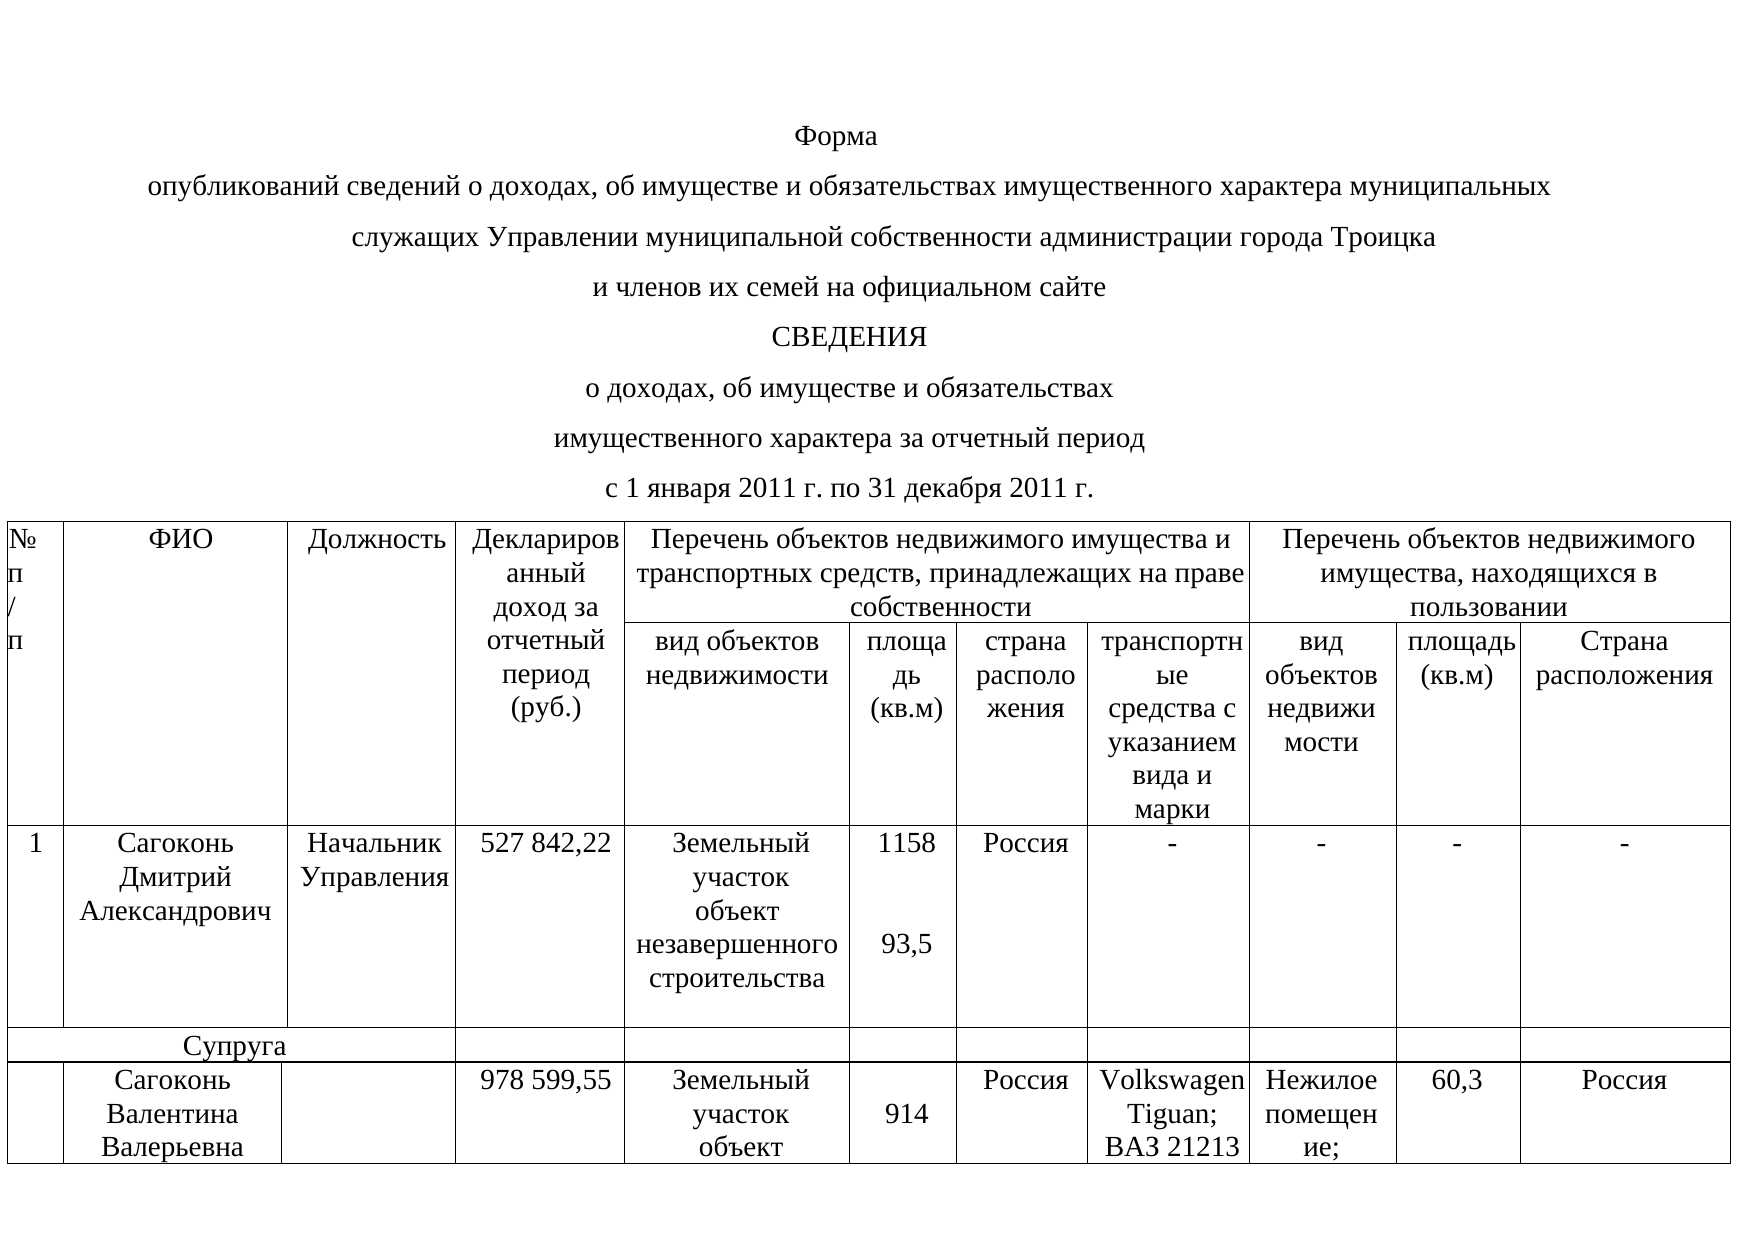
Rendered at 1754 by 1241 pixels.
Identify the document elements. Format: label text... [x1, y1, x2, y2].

table_cell 1158 93,5 [850, 826, 956, 1027]
table_cell 914 93,5 [850, 1063, 956, 1163]
table_cell Супруга [8, 1028, 455, 1061]
table_cell площадь (кв.м) [850, 623, 956, 824]
table_cell страна расположения [957, 623, 1087, 824]
table_header Должность [288, 522, 455, 824]
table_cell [64, 1063, 281, 1163]
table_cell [625, 1063, 849, 1163]
table_cell вид объектов недвижимости [625, 623, 849, 824]
text опубликований сведений о доходах, об имуществе и обязательствах имущественного характера муниципальных служащих Управлении муниципальной собственности администрации города Троицка [107, 168, 1592, 252]
table_cell Страна расположения [1521, 623, 1730, 824]
table_header ФИО [64, 522, 287, 824]
table_cell [282, 1063, 455, 1163]
table_cell [850, 1028, 956, 1061]
text о доходах, об имуществе и обязательствах [107, 370, 1592, 403]
table_cell площадь (кв.м) [1397, 623, 1520, 824]
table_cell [1250, 1063, 1396, 1163]
table_header Перечень объектов недвижимого имущества, находящихся в пользовании [1250, 522, 1730, 622]
text СВЕДЕНИЯ [107, 319, 1592, 353]
table_cell [1250, 1028, 1396, 1061]
table_cell [1088, 1028, 1249, 1061]
table_cell 1 [8, 826, 63, 1027]
table_cell [957, 1028, 1087, 1061]
table_cell [625, 1028, 849, 1061]
table_header №п/п [8, 522, 63, 824]
text с 1 января 2011 г. по 31 декабря 2011 г. [107, 470, 1592, 504]
table_cell [8, 1063, 63, 1163]
table_cell Россия [957, 826, 1087, 1027]
table_cell [1397, 1028, 1520, 1061]
table_cell транспортные средства с указанием вида и марки [1088, 623, 1249, 824]
table_cell [456, 1028, 624, 1061]
table_cell 527 842,22 [456, 826, 624, 1027]
table_cell - [1397, 826, 1520, 1027]
table_header Декларированный доход за отчетный период (руб.) [456, 522, 624, 824]
table_cell вид объектов недвижимости [1250, 623, 1396, 824]
table_cell Начальник Управления [288, 826, 455, 1027]
text Форма [80, 118, 1592, 152]
text имущественного характера за отчетный период [107, 420, 1592, 453]
table_cell 60,3 180 [1397, 1063, 1520, 1163]
table_cell Сагоконь Дмитрий Александрович [64, 826, 287, 1027]
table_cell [1088, 1063, 1249, 1163]
table_cell 978 599,55 [456, 1063, 624, 1163]
table_cell Россия [957, 1063, 1087, 1163]
table_cell - [1088, 826, 1249, 1027]
table_cell [1521, 1028, 1730, 1061]
table_header Перечень объектов недвижимого имущества и транспортных средств, принадлежащих на праве собственности [625, 522, 1249, 622]
table_cell - [1521, 826, 1730, 1027]
table_cell Земельный участок объект незавершенного строительства [625, 826, 849, 1027]
table_cell Россия Россия [1521, 1063, 1730, 1163]
text и членов их семей на официальном сайте [107, 269, 1592, 303]
table_cell - [1250, 826, 1396, 1027]
